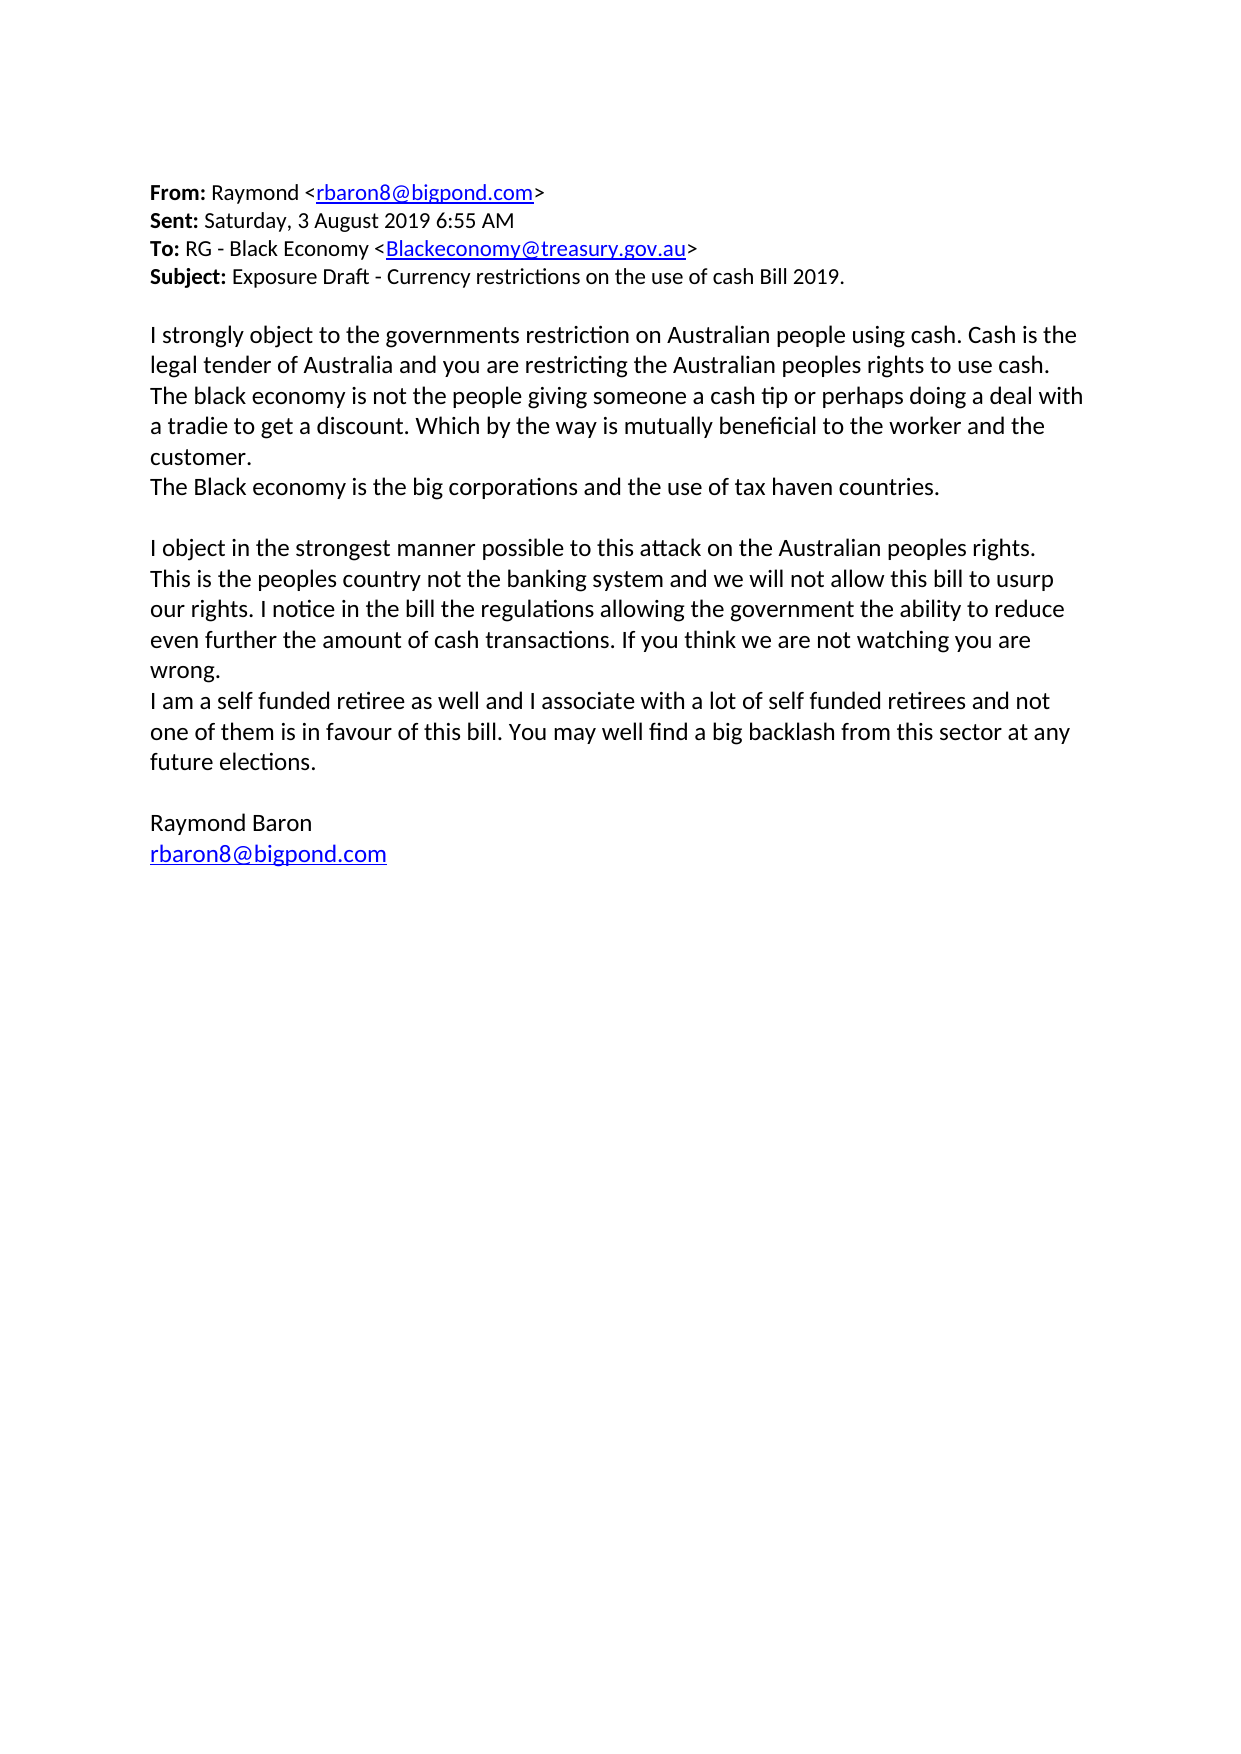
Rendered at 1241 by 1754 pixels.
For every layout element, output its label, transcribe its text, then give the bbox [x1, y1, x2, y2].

text rbaron8@bigpond.com [150, 838, 1090, 868]
text From: Raymond <rbaron8@bigpond.com> Sent: Saturday, 3 August 2019 6:55 AM To: RG - Black Economy <Blackeconomy@treasury.gov.au> Subject: Exposure Draft - Currency restrictions on the use of cash Bill 2019. [150, 178, 1090, 290]
text The Black economy is the big corporations and the use of tax haven countries. [150, 471, 1090, 502]
text I am a self funded retiree as well and I associate with a lot of self funded retirees and not one of them is in favour of this bill. You may well find a big backlash from this sector at any future elections. [150, 685, 1090, 777]
text I strongly object to the governments restriction on Australian people using cash. Cash is the legal tender of Australia and you are restricting the Australian peoples rights to use cash. [150, 319, 1090, 380]
text Raymond Baron [150, 807, 1090, 838]
text The black economy is not the people giving someone a cash tip or perhaps doing a deal with a tradie to get a discount. Which by the way is mutually beneficial to the worker and the customer. [150, 380, 1090, 471]
text I object in the strongest manner possible to this attack on the Australian peoples rights. [150, 532, 1090, 563]
text This is the peoples country not the banking system and we will not allow this bill to usurp our rights. I notice in the bill the regulations allowing the government the ability to reduce even further the amount of cash transactions. If you think we are not watching you are wrong. [150, 563, 1090, 685]
